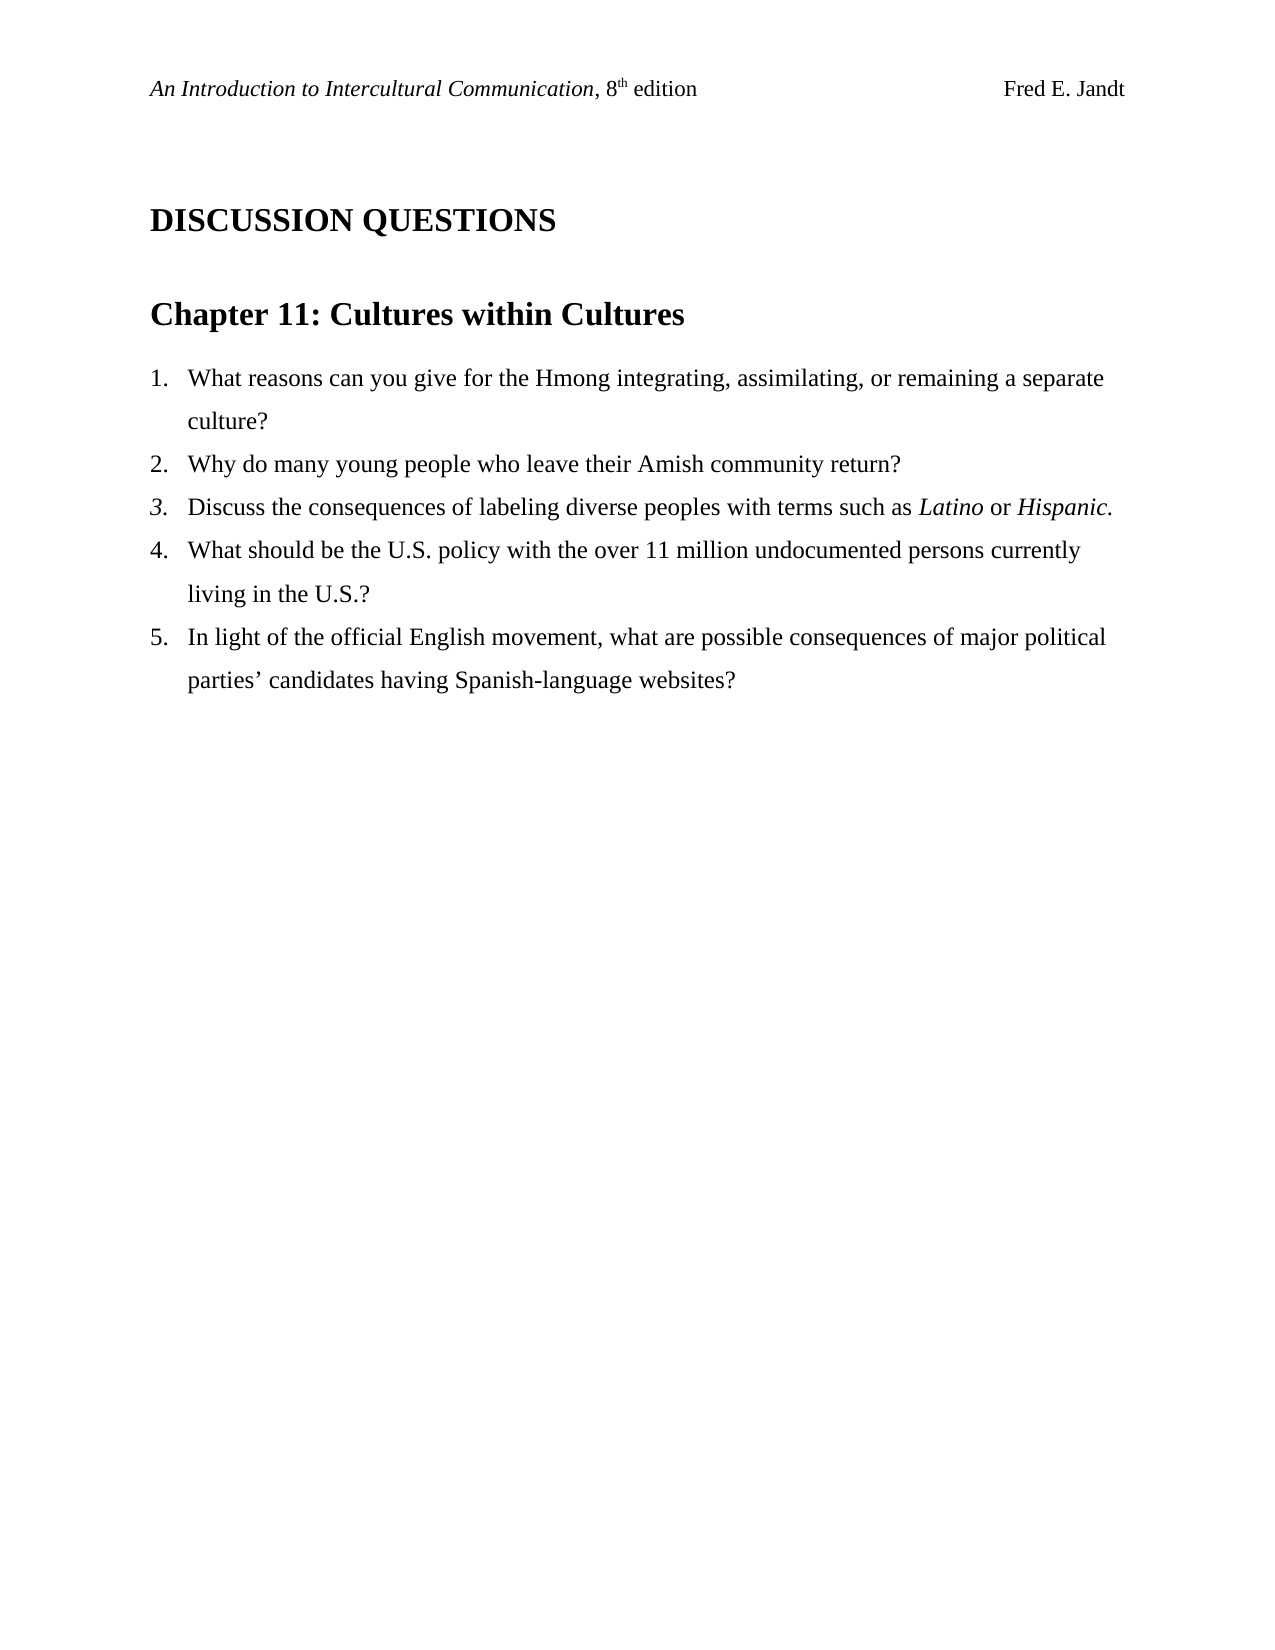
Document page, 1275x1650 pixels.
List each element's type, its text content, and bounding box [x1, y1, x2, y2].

list Why do many young people who leave their Amish community return? [150, 449, 1125, 478]
list What reasons can you give for the Hmong integrating, assimilating, or remaining a separate culture? [150, 363, 1125, 435]
list Discuss the consequences of labeling diverse peoples with terms such as Latino or Hispanic. [150, 492, 1125, 521]
subtitle DISCUSSION QUESTIONS [150, 200, 1125, 238]
list In light of the official English movement, what are possible consequences of major political parties’ candidates having Spanish-language websites? [150, 622, 1125, 694]
list What should be the U.S. policy with the over 11 million undocumented persons currently living in the U.S.? [150, 536, 1125, 607]
subtitle Chapter 11: Cultures within Cultures [150, 294, 1125, 332]
